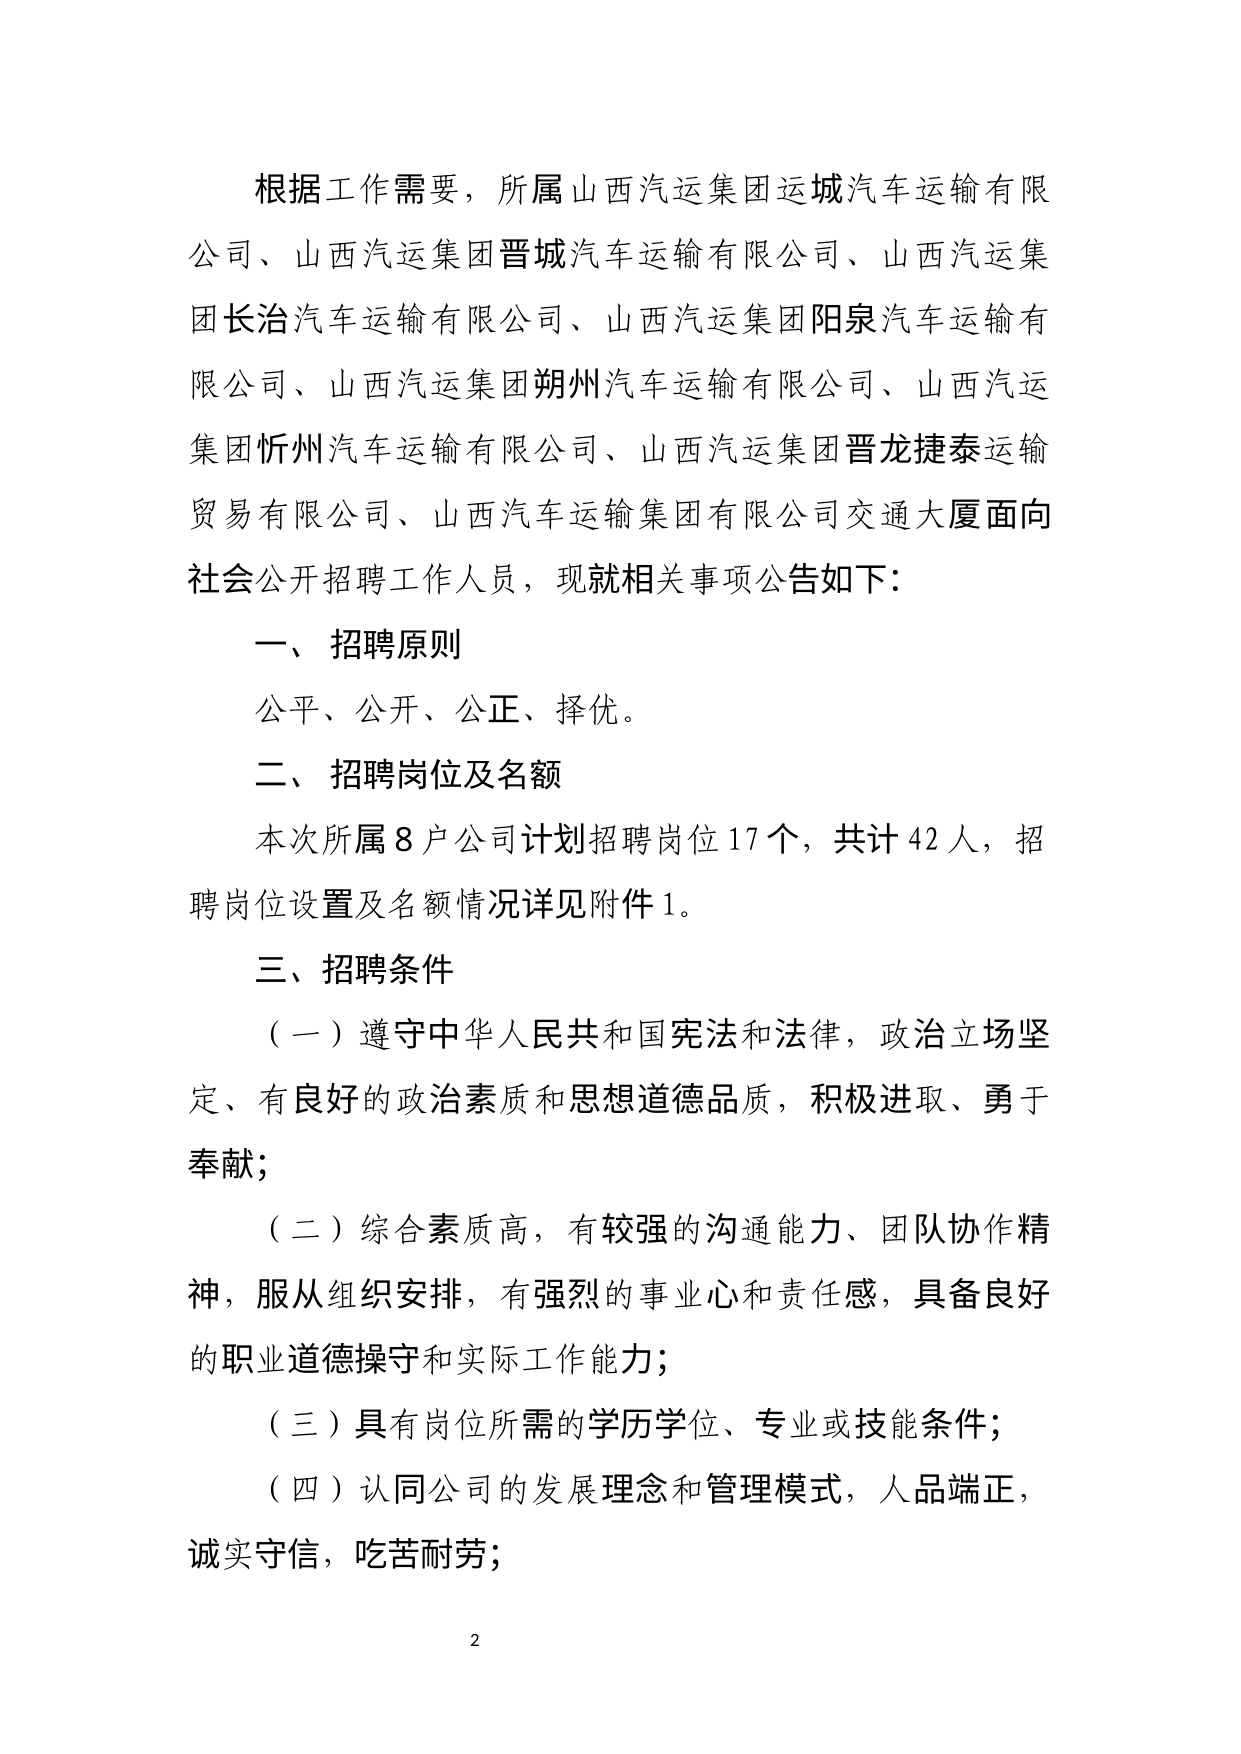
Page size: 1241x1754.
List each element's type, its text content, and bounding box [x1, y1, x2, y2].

text （四）认同公司的发展理念和管理模式，人品端正，诚实守信，吃苦耐劳； [187, 1454, 1053, 1584]
list 招聘岗位及名额 [254, 739, 1053, 804]
text 根据工作需要，所属山西汽运集团运城汽车运输有限公司、山西汽运集团晋城汽车运输有限公司、山西汽运集团长治汽车运输有限公司、山西汽运集团阳泉汽车运输有限公司、山西汽运集团朔州汽车运输有限公司、山西汽运集团忻州汽车运输有限公司、山西汽运集团晋龙捷泰运输贸易有限公司、山西汽车运输集团有限公司交通大厦面向社会公开招聘工作人员，现就相关事项公告如下： [187, 154, 1053, 609]
text 三、招聘条件 [187, 934, 1053, 999]
text 公平、公开、公正、择优。 [187, 674, 1053, 739]
text （三）具有岗位所需的学历学位、专业或技能条件； [187, 1389, 1053, 1454]
text （一）遵守中华人民共和国宪法和法律，政治立场坚定、有良好的政治素质和思想道德品质，积极进取、勇于奉献； [187, 999, 1053, 1194]
text （二）综合素质高，有较强的沟通能力、团队协作精神，服从组织安排，有强烈的事业心和责任感，具备良好的职业道德操守和实际工作能力； [187, 1194, 1053, 1389]
text 本次所属8户公司计划招聘岗位17个，共计42人，招聘岗位设置及名额情况详见附件1。 [187, 804, 1053, 934]
list 招聘原则 [254, 609, 1053, 674]
